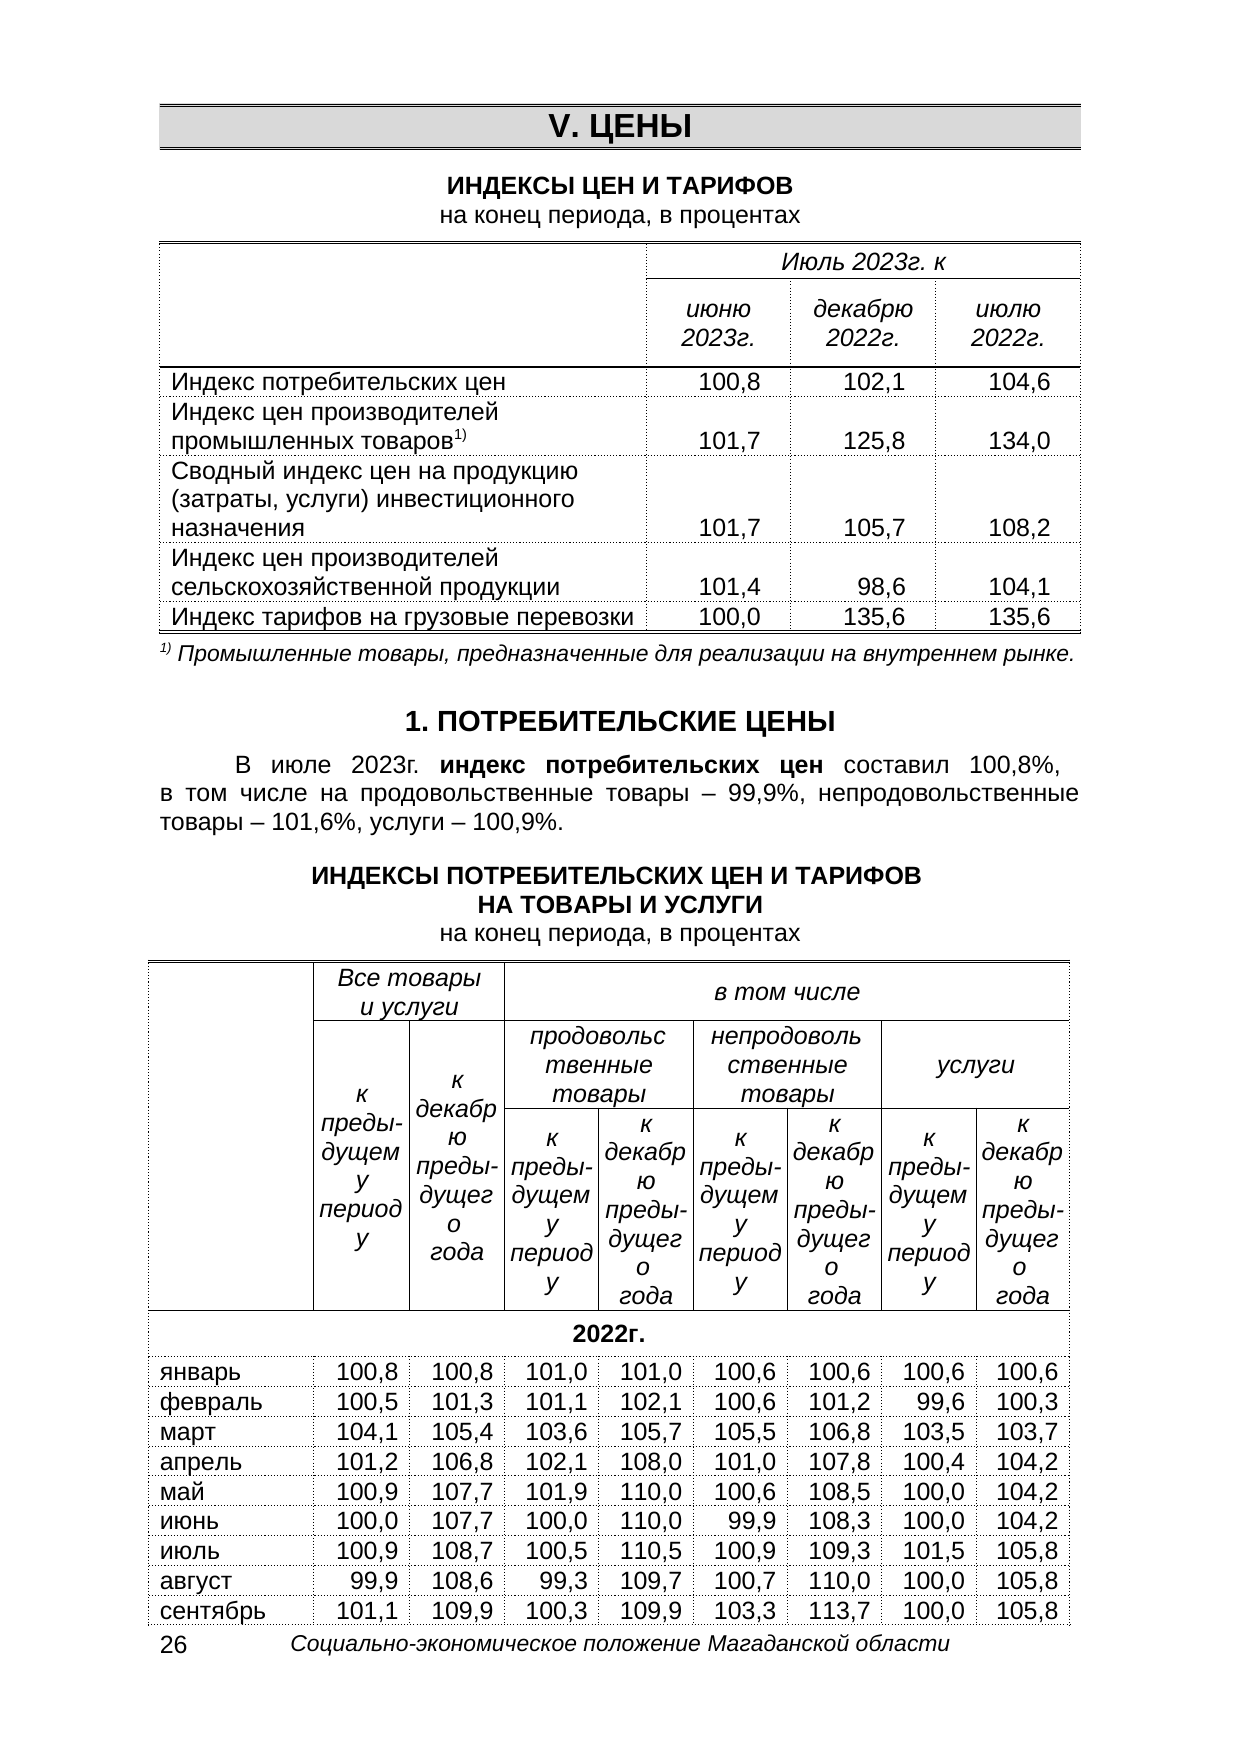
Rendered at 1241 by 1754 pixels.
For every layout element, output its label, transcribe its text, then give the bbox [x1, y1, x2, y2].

table_cell 2022г. [148, 1311, 1069, 1356]
table_cell 105,4 [410, 1416, 505, 1446]
table_cell 100,8 [410, 1356, 505, 1386]
table_cell 109,3 [788, 1535, 882, 1565]
table_cell 104,6 [936, 367, 1081, 396]
table_cell к преды-дущему периоду [694, 1109, 787, 1310]
table_cell 103,3 [693, 1595, 787, 1624]
table_cell 105,8 [976, 1535, 1069, 1565]
table_cell к декабрю преды-дущего года [599, 1109, 693, 1310]
table_cell 134,0 [936, 396, 1081, 455]
table_cell 110,0 [599, 1475, 693, 1505]
table_cell 104,2 [976, 1446, 1069, 1475]
table_cell 101,0 [693, 1446, 787, 1475]
table_cell апрель [148, 1446, 314, 1475]
text 1. ПОТРЕБИТЕЛЬСКИЕ ЦЕНЫ [159, 703, 1081, 737]
table_cell Индекс цен производителей промышленных товаров1) [160, 396, 646, 455]
table_cell июлю 2022г. [936, 279, 1081, 366]
table_cell 100,6 [693, 1356, 787, 1386]
table_cell 99,6 [882, 1386, 976, 1416]
table_cell к преды-дущему периоду [314, 1021, 409, 1310]
table_cell 99,9 [693, 1505, 787, 1535]
table_cell 100,0 [882, 1595, 976, 1624]
table_cell 125,8 [791, 396, 936, 455]
table_cell услуги [882, 1021, 1069, 1107]
table_cell март [148, 1416, 314, 1446]
table_cell 109,9 [410, 1595, 505, 1624]
text В июле 2023г. индекс потребительских цен составил 100,8%, в том числе на продовольственные товары – 99,9%, непродовольственные товары – 101,6%, услуги – 100,9%. [159, 749, 1081, 836]
table_cell 100,6 [693, 1475, 787, 1505]
table_cell 100,3 [505, 1595, 599, 1624]
table_cell май [148, 1475, 314, 1505]
table_cell 101,2 [788, 1386, 882, 1416]
table_cell 100,0 [314, 1505, 409, 1535]
table_cell к декабрю преды-дущего года [788, 1109, 881, 1310]
table_cell продовольственные товары [505, 1021, 693, 1107]
table_cell к декабрю преды-дущего года [977, 1109, 1069, 1310]
table_cell декабрю 2022г. [791, 279, 936, 366]
table_cell 99,3 [505, 1565, 599, 1594]
table_cell 100,0 [882, 1565, 976, 1594]
table_cell 101,9 [505, 1475, 599, 1505]
table_cell 100,4 [882, 1446, 976, 1475]
table_cell 107,8 [788, 1446, 882, 1475]
table_cell 100,9 [314, 1475, 409, 1505]
table_cell 103,5 [882, 1416, 976, 1446]
table_cell 100,0 [505, 1505, 599, 1535]
table_cell 105,8 [976, 1595, 1069, 1624]
table_cell июнь [148, 1505, 314, 1535]
table_header Июль 2023г. к [646, 244, 1081, 278]
table_cell июль [148, 1535, 314, 1565]
table_cell 135,6 [936, 601, 1081, 630]
text на конец периода, в процентах [159, 918, 1081, 947]
table_cell 108,5 [788, 1475, 882, 1505]
table_cell к преды-дущему периоду [882, 1109, 976, 1310]
table_cell 105,8 [976, 1565, 1069, 1594]
table_cell 108,0 [599, 1446, 693, 1475]
table_cell Индекс цен производителей сельскохозяйственной продукции [160, 542, 646, 601]
table_cell 101,7 [646, 455, 791, 542]
table_cell 101,4 [646, 542, 791, 601]
table_cell 110,0 [599, 1505, 693, 1535]
table_header в том числе [505, 963, 1069, 1020]
table_cell 101,0 [599, 1356, 693, 1386]
table_cell 98,6 [791, 542, 936, 601]
table_cell 104,2 [976, 1505, 1069, 1535]
table_cell 104,1 [314, 1416, 409, 1446]
table_cell 108,6 [410, 1565, 505, 1594]
table_cell 113,7 [788, 1595, 882, 1624]
table_cell 105,7 [791, 455, 936, 542]
table_cell 101,0 [505, 1356, 599, 1386]
table_cell 100,3 [976, 1386, 1069, 1416]
table_cell 100,8 [646, 368, 791, 396]
table_cell 100,7 [693, 1565, 787, 1594]
table_cell 106,8 [788, 1416, 882, 1446]
table_cell 100,6 [788, 1356, 882, 1386]
table_cell 105,7 [599, 1416, 693, 1446]
table_cell 108,7 [410, 1535, 505, 1565]
table_cell 105,5 [693, 1416, 787, 1446]
text ИНДЕКСЫ ЦЕН И ТАРИФОВ на конец периода, в процентах [159, 171, 1081, 228]
table_cell 100,0 [882, 1505, 976, 1535]
table_cell 99,9 [314, 1565, 409, 1594]
subtitle V. ЦЕНЫ [159, 107, 1081, 150]
table_cell сентябрь [148, 1595, 314, 1624]
table_cell 102,1 [791, 368, 936, 396]
table_cell 101,7 [646, 396, 791, 455]
text ИНДЕКСЫ ПОТРЕБИТЕЛЬСКИХ ЦЕН И ТАРИФОВ НА ТОВАРЫ И УСЛУГИ [159, 861, 1081, 918]
table_cell 101,3 [410, 1386, 505, 1416]
table_cell к декабрю преды-дущего года [410, 1021, 504, 1310]
table_cell 100,6 [693, 1386, 787, 1416]
table_cell 107,7 [410, 1505, 505, 1535]
table_cell 107,7 [410, 1475, 505, 1505]
table_cell январь [148, 1356, 314, 1386]
table_header [160, 244, 646, 366]
table_cell август [148, 1565, 314, 1594]
table_cell февраль [148, 1386, 314, 1416]
table_cell 100,6 [976, 1356, 1069, 1386]
table_cell 100,5 [505, 1535, 599, 1565]
table_cell 100,0 [882, 1475, 976, 1505]
table_cell 109,7 [599, 1565, 693, 1594]
table_cell 101,2 [314, 1446, 409, 1475]
table_cell 102,1 [505, 1446, 599, 1475]
table_cell 108,2 [936, 455, 1081, 542]
table_cell 104,1 [936, 542, 1081, 601]
table_cell 135,6 [791, 601, 936, 630]
table_cell 103,6 [505, 1416, 599, 1446]
table_header [148, 963, 313, 1310]
table_cell 100,6 [882, 1356, 976, 1386]
table_cell 101,1 [505, 1386, 599, 1416]
table_cell июню 2023г. [646, 279, 791, 366]
table_cell Индекс тарифов на грузовые перевозки [160, 601, 646, 630]
table_cell 100,5 [314, 1386, 409, 1416]
table_cell непродовольственные товары [694, 1021, 881, 1107]
table_cell 108,3 [788, 1505, 882, 1535]
table_cell 101,1 [314, 1595, 409, 1624]
table_cell 100,9 [693, 1535, 787, 1565]
table_cell 100,9 [314, 1535, 409, 1565]
table_cell 103,7 [976, 1416, 1069, 1446]
table_cell 104,2 [976, 1475, 1069, 1505]
table_cell 100,8 [314, 1356, 409, 1386]
text 1) Промышленные товары, предназначенные для реализации на внутреннем рынке. [159, 640, 1081, 666]
table_header Все товары и услуги [314, 963, 504, 1020]
table_cell 110,0 [788, 1565, 882, 1594]
table_cell 101,5 [882, 1535, 976, 1565]
table_cell 100,0 [646, 601, 791, 630]
table_cell 110,5 [599, 1535, 693, 1565]
table_cell Индекс потребительских цен [160, 368, 646, 396]
table_cell 102,1 [599, 1386, 693, 1416]
table_cell к преды-дущему периоду [505, 1109, 598, 1310]
table_cell 109,9 [599, 1595, 693, 1624]
table_cell 106,8 [410, 1446, 505, 1475]
table_cell Сводный индекс цен на продукцию (затраты, услуги) инвестиционного назначения [160, 455, 646, 542]
